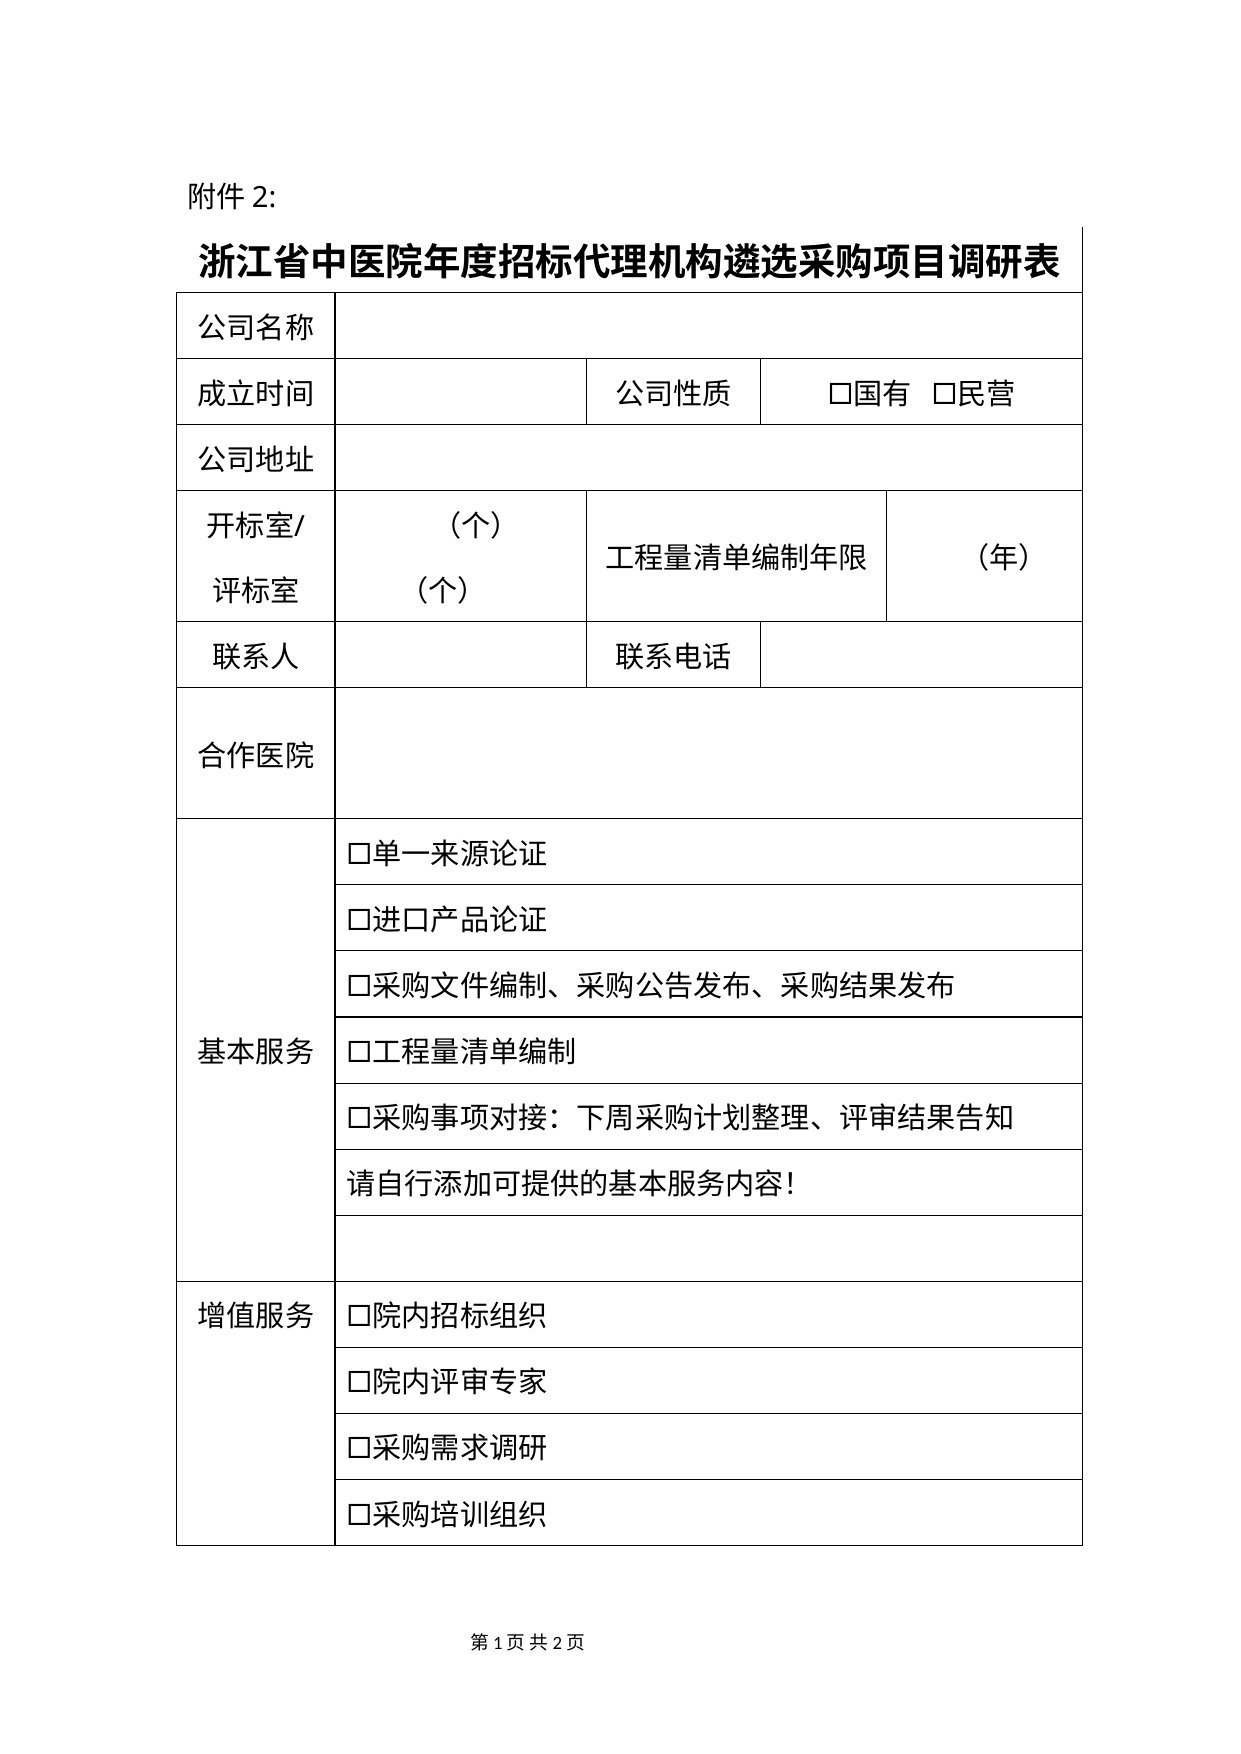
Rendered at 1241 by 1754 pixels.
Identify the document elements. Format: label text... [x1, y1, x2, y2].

table_cell 国有 民营 [761, 359, 1082, 424]
table_cell 基本服务 [177, 819, 334, 1281]
table_cell 公司地址 [177, 425, 334, 490]
table_cell 工程量清单编制年限 [587, 491, 886, 621]
table_cell [336, 1216, 1082, 1281]
table_cell [336, 293, 1082, 358]
table_cell 开标室/ 评标室 [177, 491, 334, 621]
table_cell 采购文件编制、采购公告发布、采购结果发布 [336, 951, 1082, 1016]
table_cell （个） （个） [336, 491, 586, 621]
table_cell 进口产品论证 [336, 885, 1082, 950]
table_cell 院内招标组织 [336, 1282, 1082, 1347]
table_cell [336, 688, 1082, 818]
table_cell 公司名称 [177, 293, 334, 358]
table_cell 请自行添加可提供的基本服务内容！ [336, 1150, 1082, 1214]
table_cell 工程量清单编制 [336, 1018, 1082, 1082]
table_cell [336, 622, 586, 687]
table_cell 采购需求调研 [336, 1414, 1082, 1479]
table_cell [336, 359, 586, 424]
table_cell 采购事项对接：下周采购计划整理、评审结果告知 [336, 1084, 1082, 1148]
table_cell [761, 622, 1082, 687]
table_header 浙江省中医院年度招标代理机构遴选采购项目调研表 [176, 227, 1082, 292]
table_cell 公司性质 [587, 359, 760, 424]
table_cell 增值服务 [177, 1282, 334, 1545]
table_cell 院内评审专家 [336, 1348, 1082, 1413]
table_cell 成立时间 [177, 359, 334, 424]
table_cell 联系电话 [587, 622, 760, 687]
table_cell 单一来源论证 [336, 819, 1082, 884]
table_cell [336, 425, 1082, 490]
table_cell 联系人 [177, 622, 334, 687]
table_cell （年） [887, 491, 1082, 621]
text 附件2: [187, 162, 1053, 227]
table_cell 采购培训组织 [336, 1480, 1082, 1545]
table_cell 合作医院 [177, 688, 334, 818]
